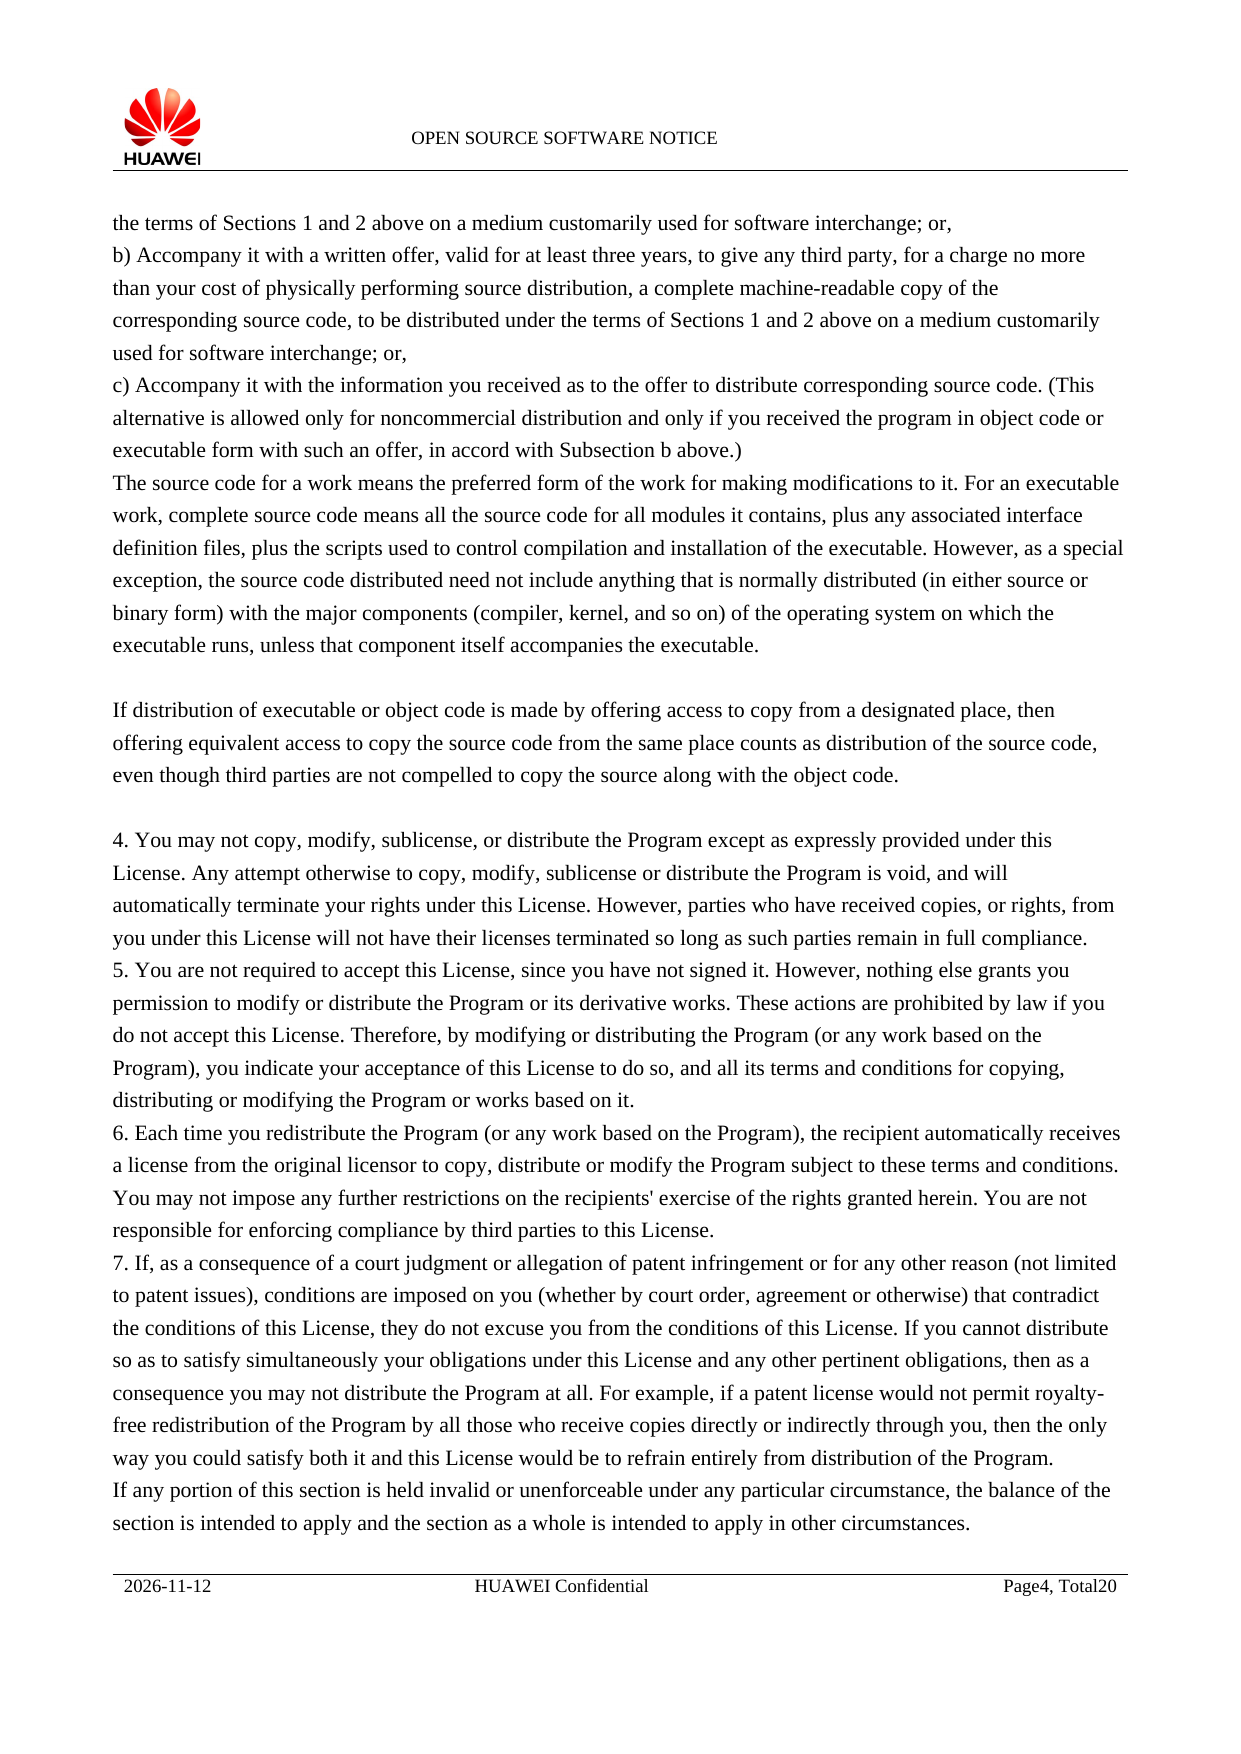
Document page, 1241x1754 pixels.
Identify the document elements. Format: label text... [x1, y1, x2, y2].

picture [124, 88, 201, 165]
